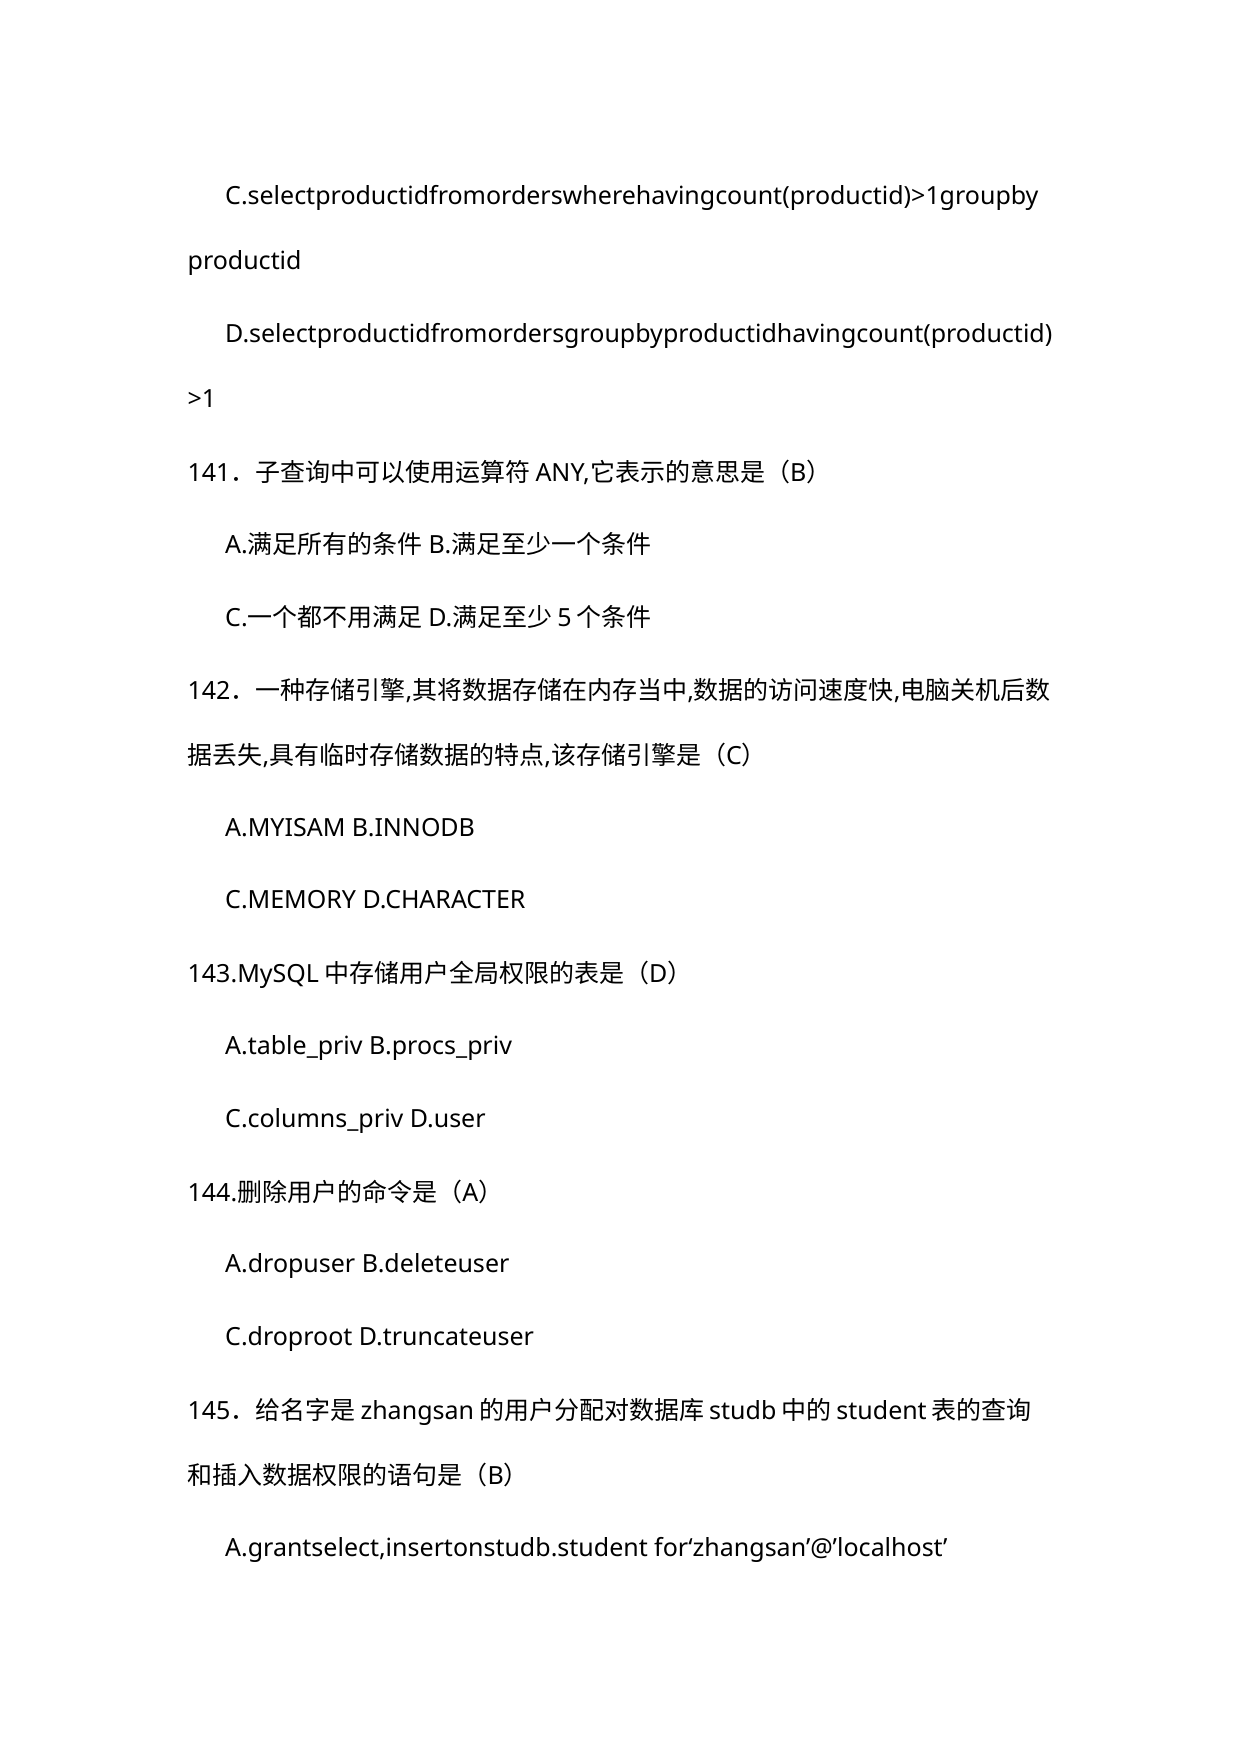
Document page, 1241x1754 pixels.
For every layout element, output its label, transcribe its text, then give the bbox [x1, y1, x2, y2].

text A.grantselect,insertonstudb.student for‘zhangsan’@’localhost’ [187, 1514, 1053, 1579]
text C.selectproductidfromorderswherehavingcount(productid)>1groupbyproductid [187, 162, 1053, 292]
text A.dropuser B.deleteuser [187, 1231, 1053, 1296]
text 143.MySQL中存储用户全局权限的表是（D） [187, 939, 1053, 1004]
text A.MYISAM B.INNODB [187, 794, 1053, 859]
text C.MEMORY D.CHARACTER [187, 867, 1053, 932]
text 145．给名字是zhangsan的用户分配对数据库studb中的student表的查询和插入数据权限的语句是（B） [187, 1376, 1053, 1506]
text C.columns_priv D.user [187, 1085, 1053, 1150]
text 141．子查询中可以使用运算符ANY,它表示的意思是（B） [187, 438, 1053, 503]
text C.droproot D.truncateuser [187, 1303, 1053, 1368]
text 144.删除用户的命令是（A） [187, 1158, 1053, 1223]
text A.满足所有的条件 B.满足至少一个条件 [187, 510, 1053, 575]
text A.table_priv B.procs_priv [187, 1012, 1053, 1077]
text C.一个都不用满足 D.满足至少5个条件 [187, 583, 1053, 648]
text 142．一种存储引擎,其将数据存储在内存当中,数据的访问速度快,电脑关机后数据丢失,具有临时存储数据的特点,该存储引擎是（C） [187, 656, 1053, 786]
text D.selectproductidfromordersgroupbyproductidhavingcount(productid)>1 [187, 300, 1053, 430]
